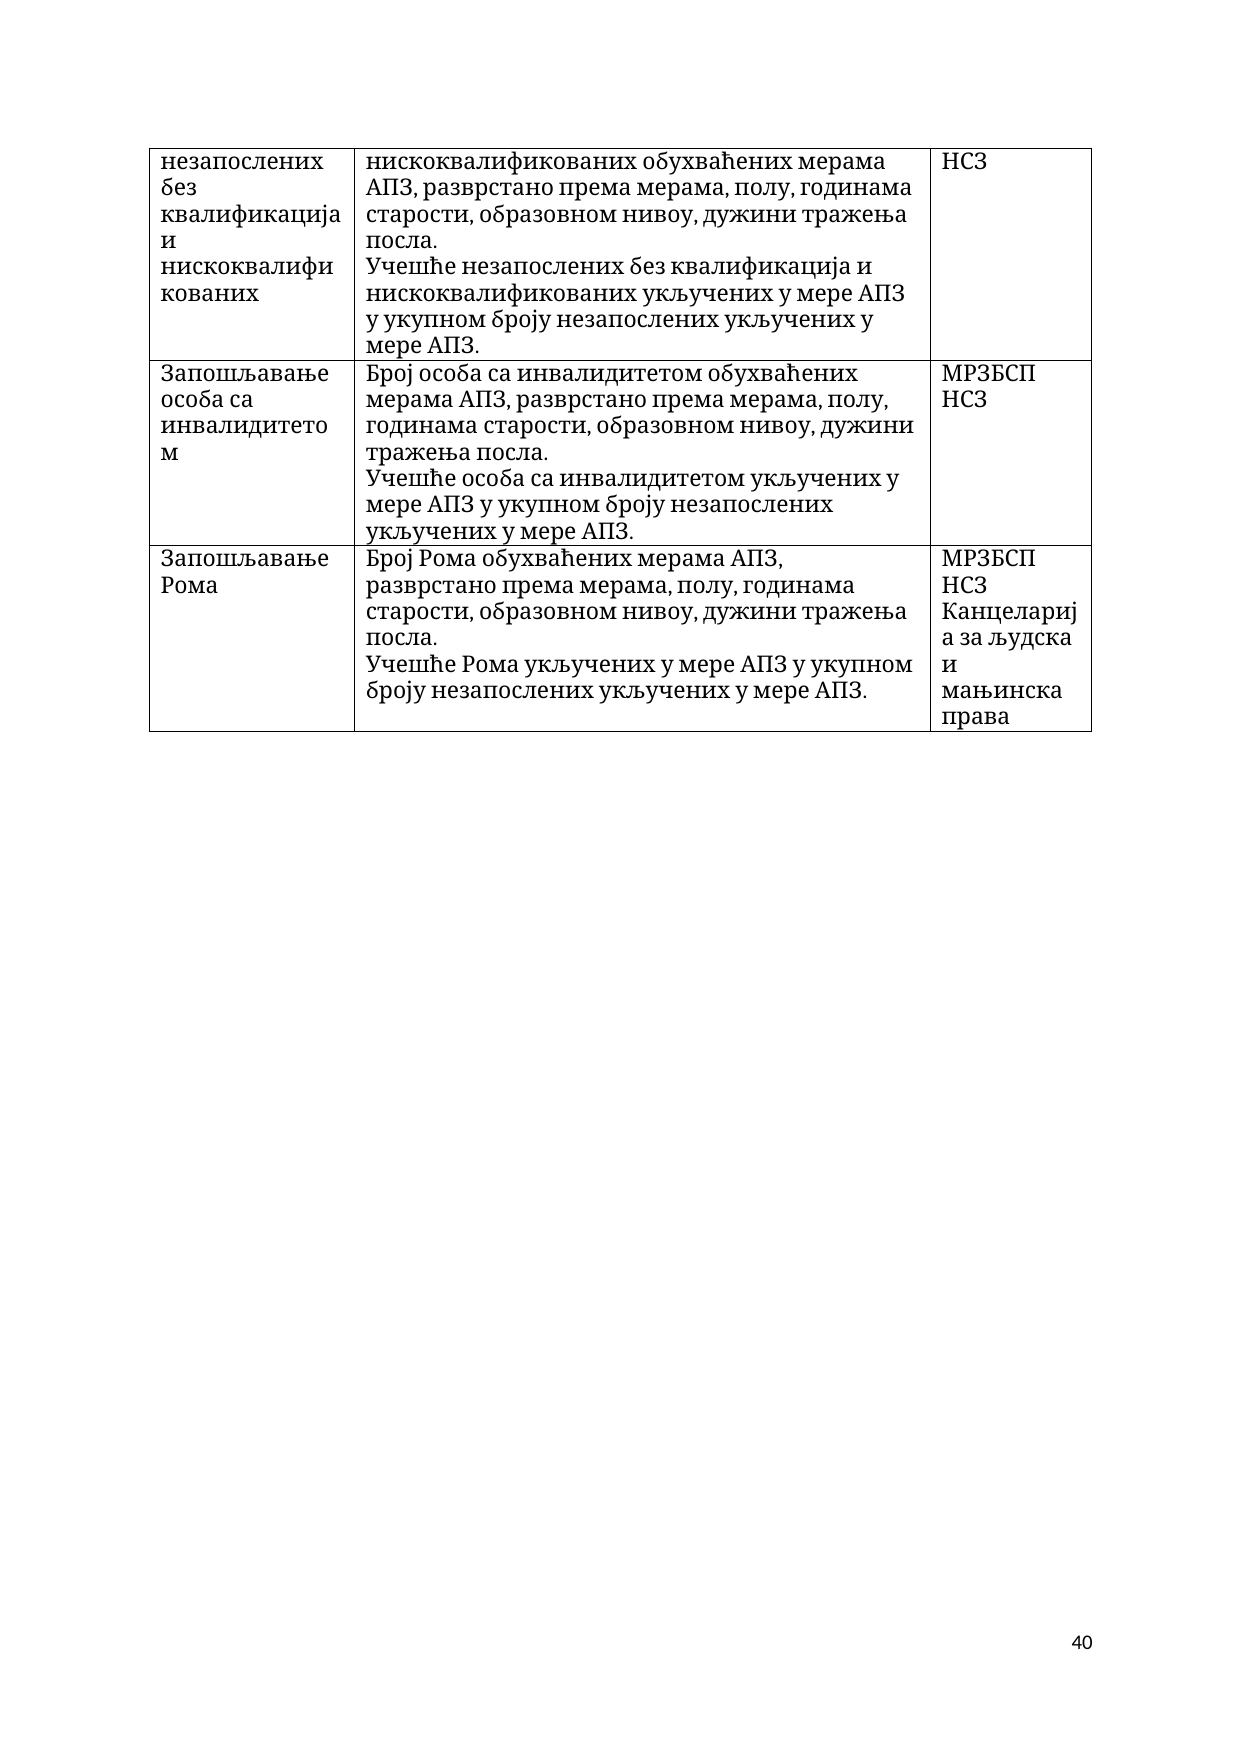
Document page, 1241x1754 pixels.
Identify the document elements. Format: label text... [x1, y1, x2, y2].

table_cell МРЗБСП НСЗ Канцеларија за људска и мањинска права [931, 546, 1091, 731]
table_cell Број Рома обухваћених мерама АПЗ, разврстано према мерама, полу, годинама старости, образовном нивоу, дужини тражења посла. Учешће Рома укључених у мере АПЗ у укупном броју незапослених укључених у мере АПЗ. [355, 546, 930, 731]
table_cell Запошљавање Рома [150, 546, 354, 731]
table_cell МРЗБСП НСЗ [931, 361, 1091, 545]
table_cell МРЗБСП НСЗ [931, 149, 1091, 359]
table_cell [150, 149, 354, 359]
table_cell Запошљавање особа са инвалидитетом [150, 361, 354, 545]
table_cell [355, 149, 930, 359]
table_cell Број особа са инвалидитетом обухваћених мерама АПЗ, разврстано према мерама, полу, годинама старости, образовном нивоу, дужини тражења посла. Учешће особа са инвалидитетом укључених у мере АПЗ у укупном броју незапослених укључених у мере АПЗ. [355, 361, 930, 545]
